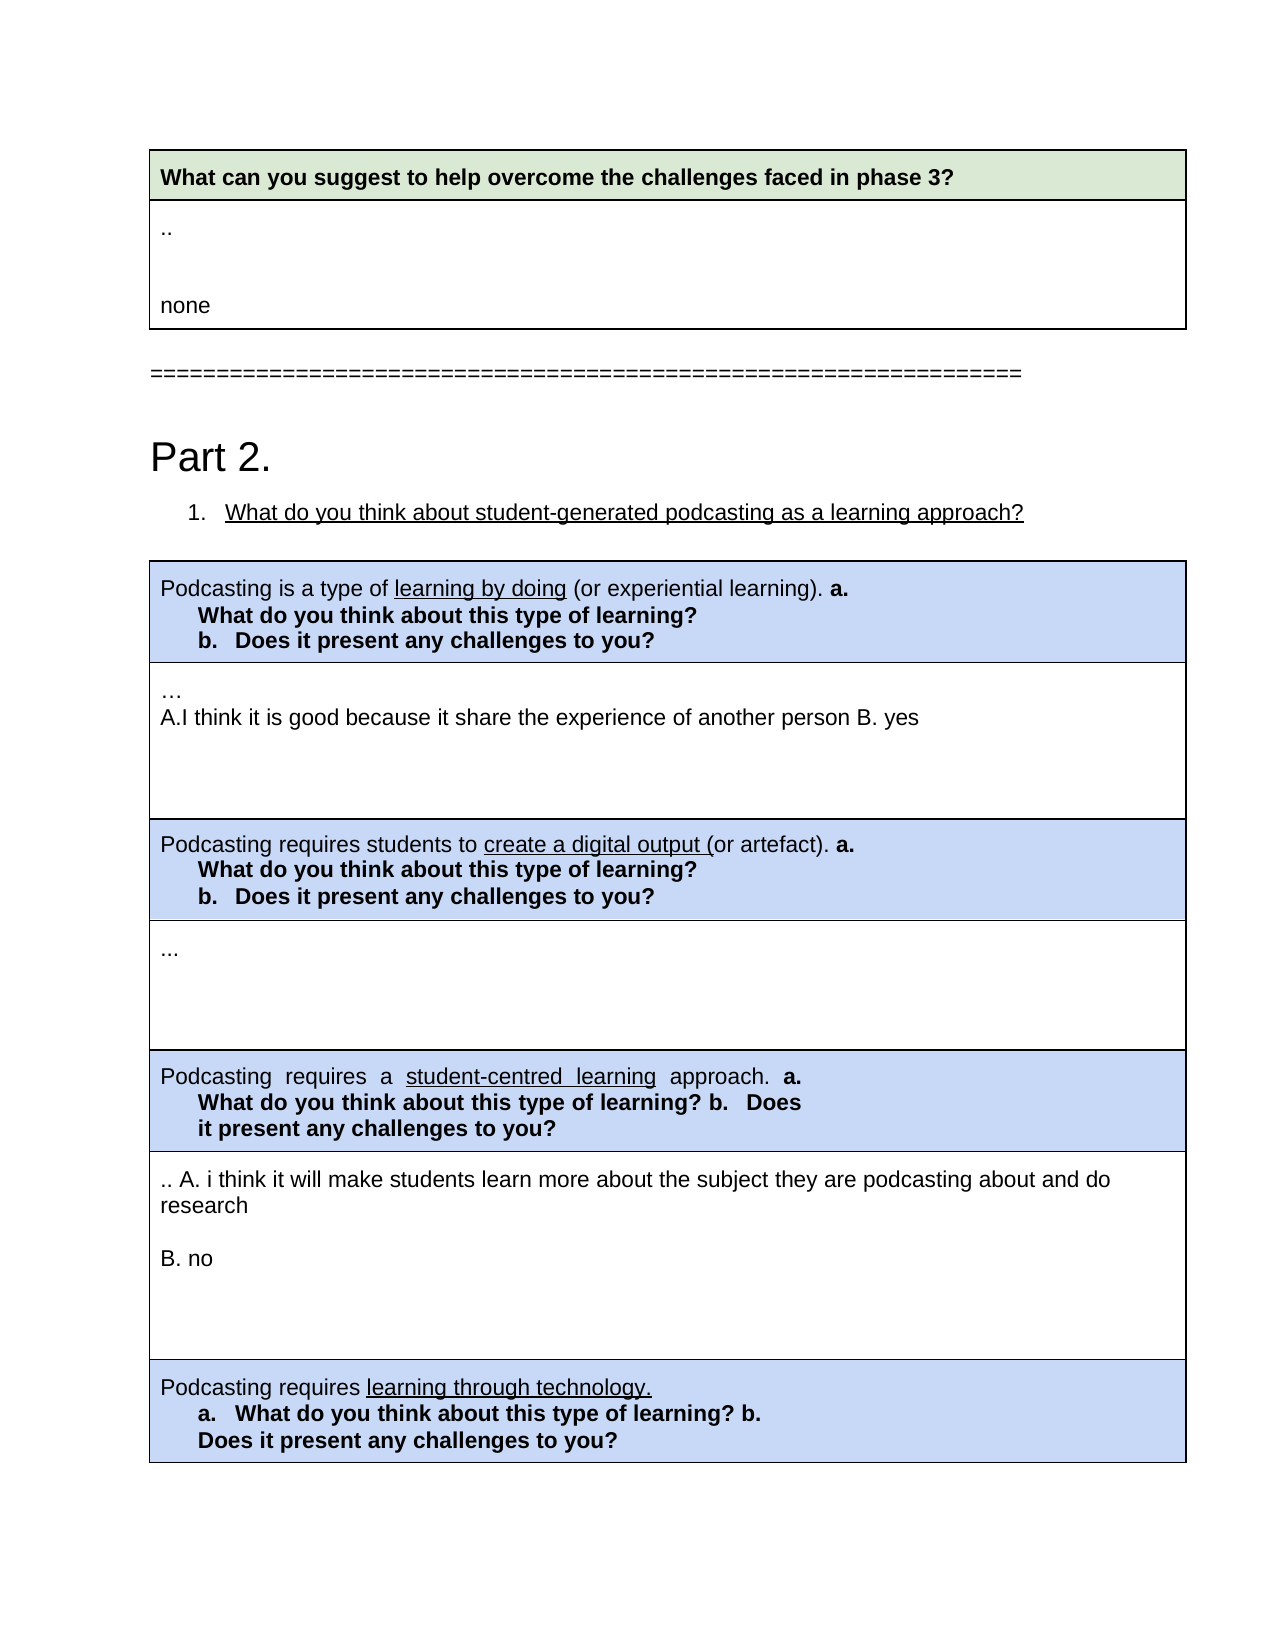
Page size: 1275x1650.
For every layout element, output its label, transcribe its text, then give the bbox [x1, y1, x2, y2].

table_cell Podcasting requires students to create a digital output (or artefact). a. What do you think about this type of learning? b. Does it present any challenges to you? [150, 820, 1185, 919]
table_cell Podcasting requires a student-centred learning approach. a. What do you think about this type of learning? b. Does it present any challenges to you? [150, 1051, 1185, 1151]
table_cell Podcasting requires learning through technology. a. What do you think about this type of learning? b. Does it present any challenges to you? [150, 1360, 1185, 1462]
text Part 2. [150, 433, 1188, 481]
table_header Podcasting is a type of learning by doing (or experiential learning). a. What do you think about this type of learning? b. Does it present any challenges to you? [150, 562, 1185, 662]
text ================================================================== [150, 360, 1188, 386]
table_header What can you suggest to help overcome the challenges faced in phase 3? [150, 151, 1185, 199]
text 1. What do you think about student-generated podcasting as a learning approach? [187, 499, 1188, 525]
table_cell .. none [150, 201, 1185, 328]
table_cell .. A. i think it will make students learn more about the subject they are podcasting about and do research B. no [150, 1152, 1185, 1358]
table_cell … A.I think it is good because it share the experience of another person B. yes [150, 663, 1185, 818]
table_cell ... [150, 921, 1185, 1049]
